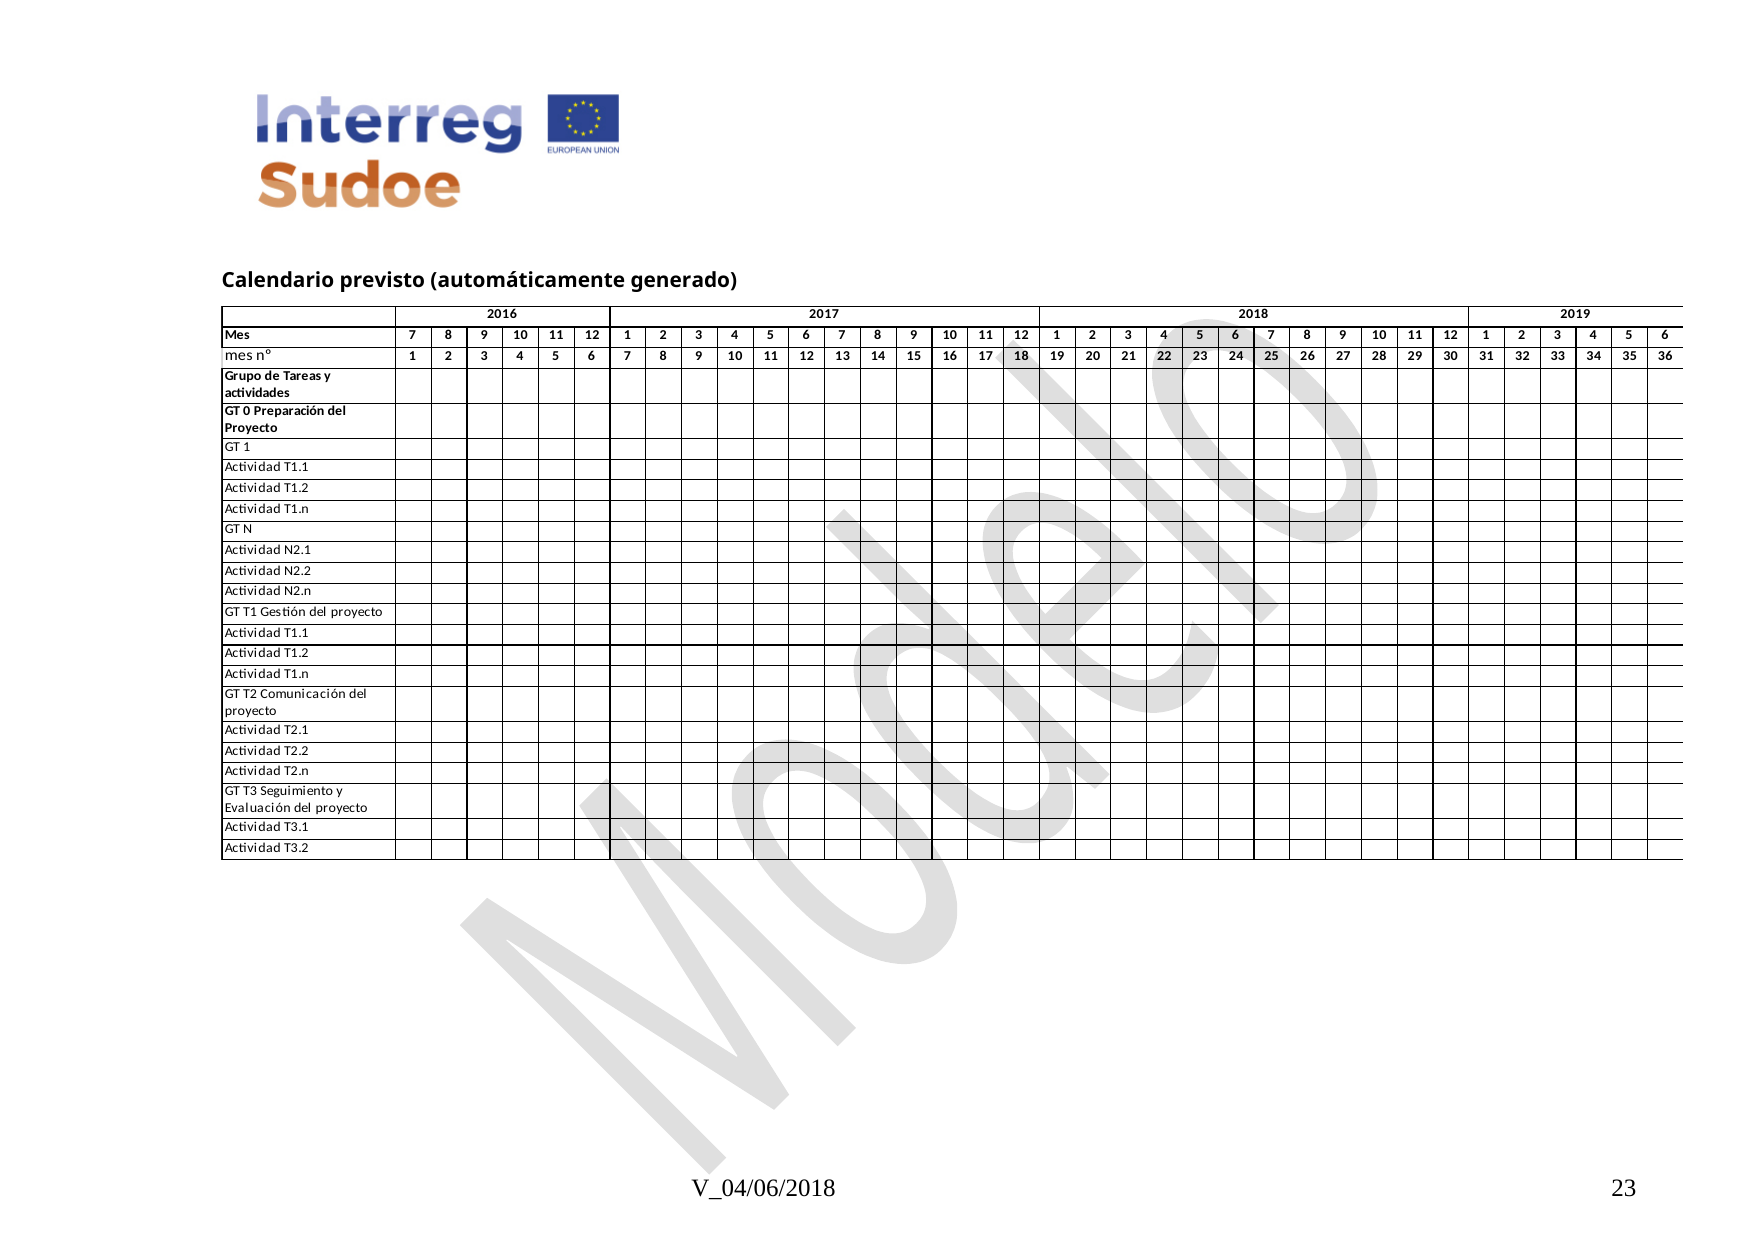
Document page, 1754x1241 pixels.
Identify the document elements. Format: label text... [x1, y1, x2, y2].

picture [221, 59, 655, 244]
text Calendario previsto (automáticamente generado) [221, 265, 1636, 293]
